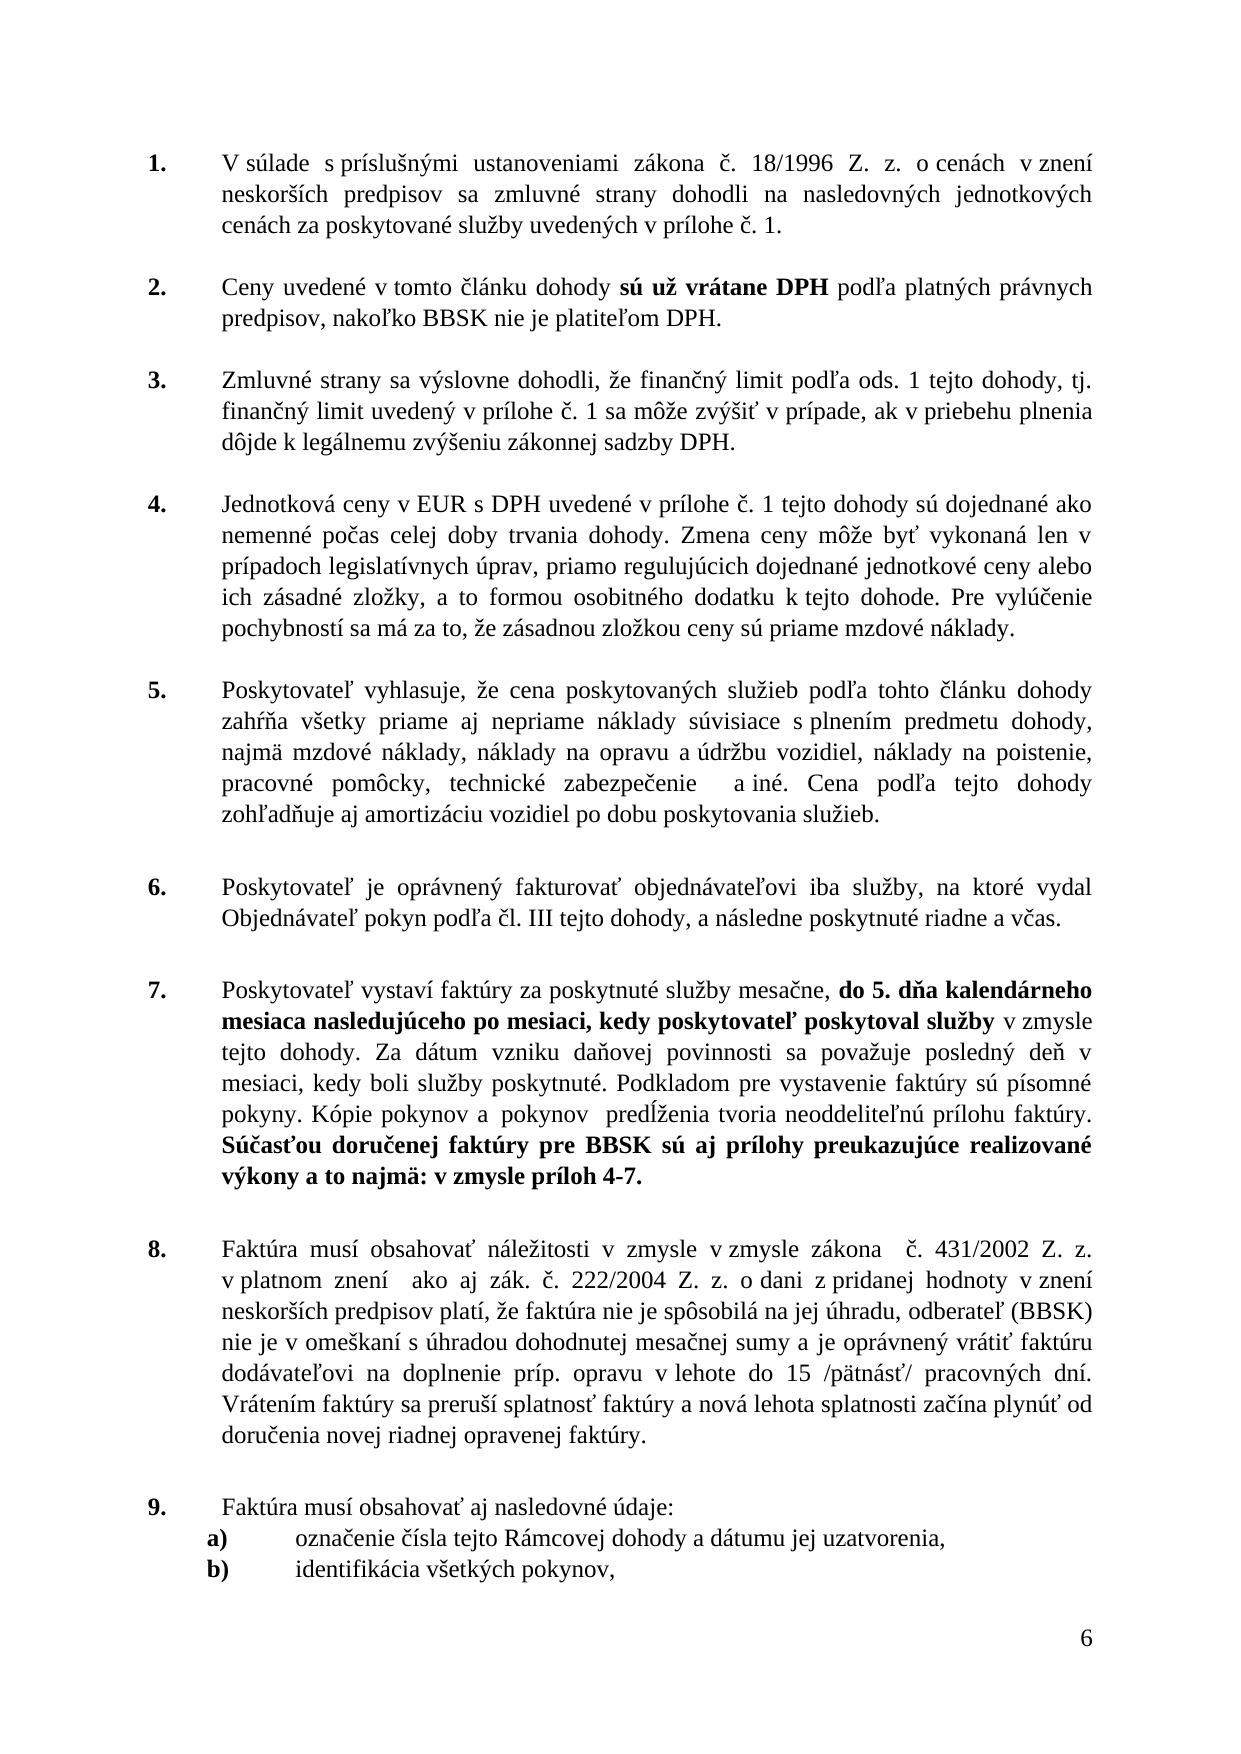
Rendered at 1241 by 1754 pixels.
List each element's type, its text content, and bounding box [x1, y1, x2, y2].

list identifikácia všetkých pokynov, [207, 1554, 1093, 1583]
list Jednotková ceny v EUR s DPH uvedené v prílohe č. 1 tejto dohody sú dojednané ako nemenné počas celej doby trvania dohody. Zmena ceny môže byť vykonaná len v prípadoch legislatívnych úprav, priamo regulujúcich dojednané jednotkové ceny alebo ich zásadné zložky, a to formou osobitného dodatku k tejto dohode. Pre vylúčenie pochybností sa má za to, že zásadnou zložkou ceny sú priame mzdové náklady. [148, 489, 1093, 642]
list Zmluvné strany sa výslovne dohodli, že finančný limit podľa ods. 1 tejto dohody, tj. finančný limit uvedený v prílohe č. 1 sa môže zvýšiť v prípade, ak v priebehu plnenia dôjde k legálnemu zvýšeniu zákonnej sadzby DPH. [148, 365, 1093, 456]
list označenie čísla tejto Rámcovej dohody a dátumu jej uzatvorenia, [207, 1523, 1093, 1552]
list Faktúra musí obsahovať aj nasledovné údaje: [148, 1492, 1093, 1521]
list Poskytovateľ vystaví faktúry za poskytnuté služby mesačne, do 5. dňa kalendárneho mesiaca nasledujúceho po mesiaci, kedy poskytovateľ poskytoval služby v zmysle tejto dohody. Za dátum vzniku daňovej povinnosti sa považuje posledný deň v mesiaci, kedy boli služby poskytnuté. Podkladom pre vystavenie faktúry sú písomné pokyny. Kópie pokynov a pokynov predĺženia tvoria neoddeliteľnú prílohu faktúry. Súčasťou doručenej faktúry pre BBSK sú aj prílohy preukazujúce realizované výkony a to najmä: v zmysle príloh 4-7. [148, 975, 1093, 1190]
list Poskytovateľ je oprávnený fakturovať objednávateľovi iba služby, na ktoré vydal Objednávateľ pokyn podľa čl. III tejto dohody, a následne poskytnuté riadne a včas. [148, 872, 1093, 932]
list Ceny uvedené v tomto článku dohody sú už vrátane DPH podľa platných právnych predpisov, nakoľko BBSK nie je platiteľom DPH. [148, 272, 1093, 332]
list V súlade s príslušnými ustanoveniami zákona č. 18/1996 Z. z. o cenách v znení neskorších predpisov sa zmluvné strany dohodli na nasledovných jednotkových cenách za poskytované služby uvedených v prílohe č. 1. [148, 148, 1093, 238]
list Faktúra musí obsahovať náležitosti v zmysle v zmysle zákona č. 431/2002 Z. z. v platnom znení ako aj zák. č. 222/2004 Z. z. o dani z pridanej hodnoty v znení neskorších predpisov platí, že faktúra nie je spôsobilá na jej úhradu, odberateľ (BBSK) nie je v omeškaní s úhradou dohodnutej mesačnej sumy a je oprávnený vrátiť faktúru dodávateľovi na doplnenie príp. opravu v lehote do 15 /pätnásť/ pracovných dní. Vrátením faktúry sa preruší splatnosť faktúry a nová lehota splatnosti začína plynúť od doručenia novej riadnej opravenej faktúry. [148, 1234, 1093, 1449]
list Poskytovateľ vyhlasuje, že cena poskytovaných služieb podľa tohto článku dohody zahŕňa všetky priame aj nepriame náklady súvisiace s plnením predmetu dohody, najmä mzdové náklady, náklady na opravu a údržbu vozidiel, náklady na poistenie, pracovné pomôcky, technické zabezpečenie a iné. Cena podľa tejto dohody zohľadňuje aj amortizáciu vozidiel po dobu poskytovania služieb. [148, 675, 1093, 828]
